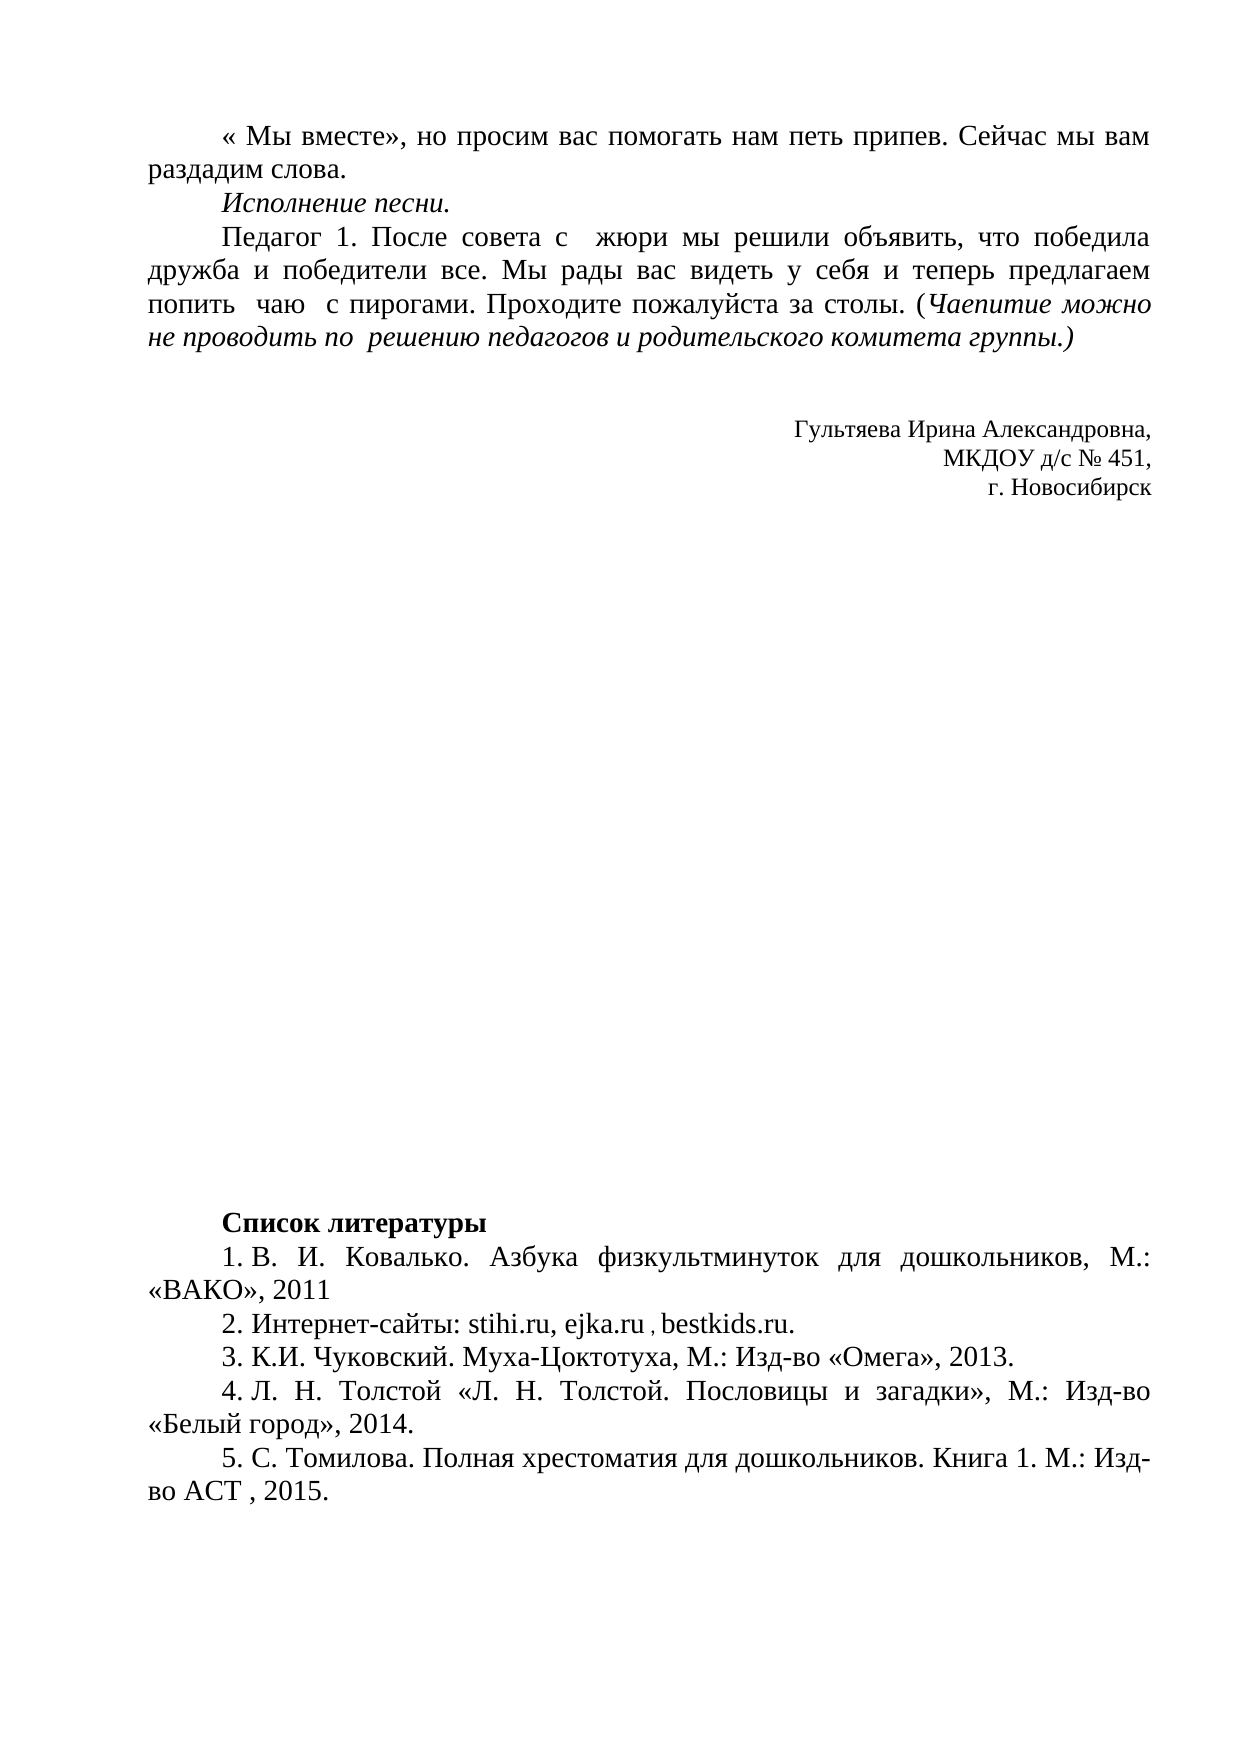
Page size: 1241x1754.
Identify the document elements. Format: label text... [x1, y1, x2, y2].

text Педагог 1. После совета с жюри мы решили объявить, что победила дружба и победители все. Мы рады вас видеть у себя и теперь предлагаем попить чаю с пирогами. Проходите пожалуйста за столы. (Чаепитие можно не проводить по решению педагогов и родительского комитета группы.) [148, 219, 1152, 353]
text МКДОУ д/с № 451, [148, 443, 1152, 472]
list В. И. Ковалько. Азбука физкультминуток для дошкольников, М.: «ВАКО», 2011 [148, 1239, 1152, 1306]
text г. Новосибирск [148, 472, 1152, 501]
text Список литературы [148, 1205, 1152, 1239]
list К.И. Чуковский. Муха-Цоктотуха, М.: Изд-во «Омега», 2013. [148, 1339, 1152, 1373]
text « Мы вместе», но просим вас помогать нам петь припев. Сейчас мы вам раздадим слова. [148, 118, 1152, 185]
list Л. Н. Толстой «Л. Н. Толстой. Пословицы и загадки», М.: Изд-во «Белый город», 2014. [148, 1373, 1152, 1440]
list С. Томилова. Полная хрестоматия для дошкольников. Книга 1. М.: Изд-во АСТ , 2015. [148, 1440, 1152, 1507]
text Гультяева Ирина Александровна, [148, 414, 1152, 443]
text Исполнение песни. [148, 185, 1152, 219]
list Интернет-сайты: stihi.ru, ejka.ru , bestkids.ru. [148, 1306, 1152, 1339]
